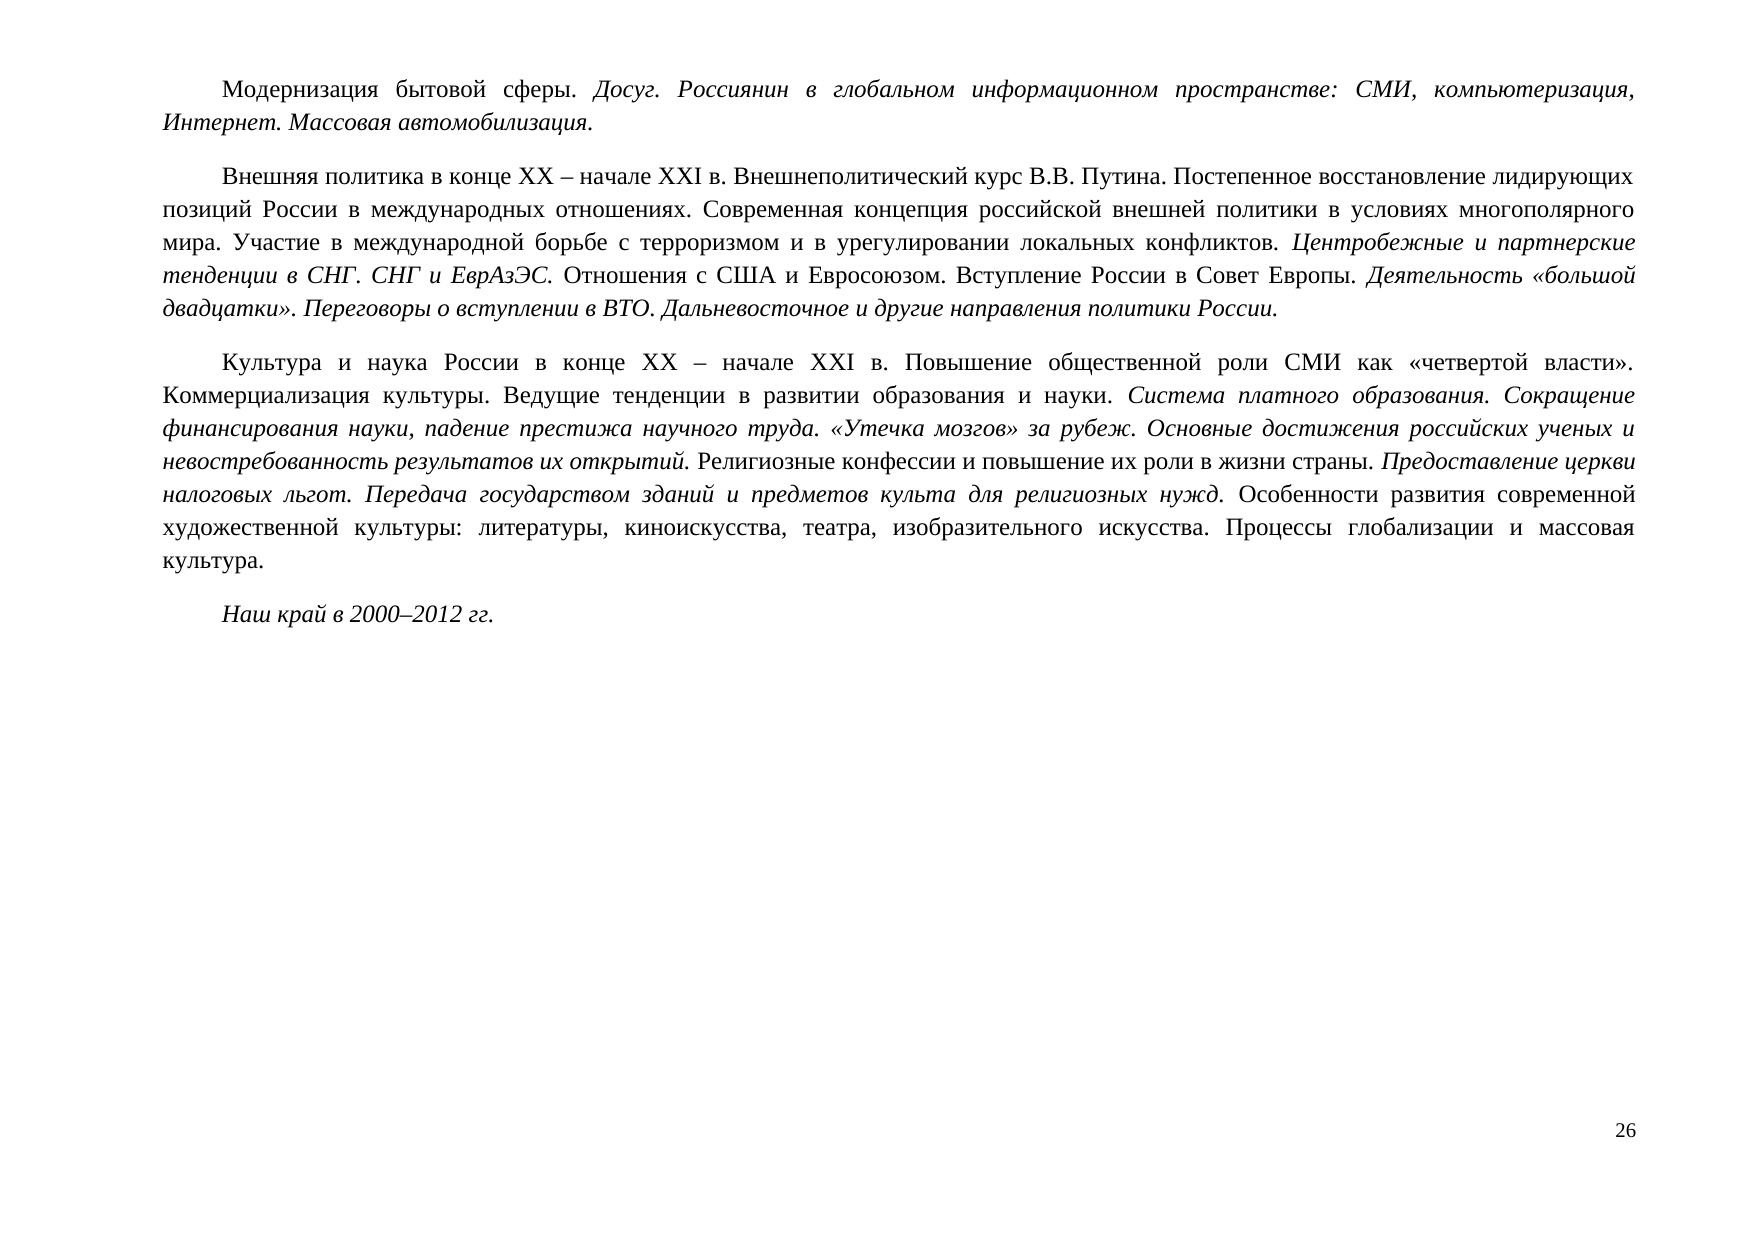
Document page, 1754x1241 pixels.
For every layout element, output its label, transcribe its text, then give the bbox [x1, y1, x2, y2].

text Наш край в 2000–2012 гг. [162, 599, 1636, 627]
text Модернизация бытовой сферы. Досуг. Россиянин в глобальном информационном пространстве: СМИ, компьютеризация, Интернет. Массовая автомобилизация. [162, 74, 1636, 136]
text Культура и наука России в конце XX – начале XXI в. Повышение общественной роли СМИ как «четвертой власти». Коммерциализация культуры. Ведущие тенденции в развитии образования и науки. Система платного образования. Сокращение финансирования науки, падение престижа научного труда. «Утечка мозгов» за рубеж. Основные достижения российских ученых и невостребованность результатов их открытий. Религиозные конфессии и повышение их роли в жизни страны. Предоставление церкви налоговых льгот. Передача государством зданий и предметов культа для религиозных нужд. Особенности развития современной художественной культуры: литературы, киноискусства, театра, изобразительного искусства. Процессы глобализации и массовая культура. [162, 347, 1636, 573]
text Внешняя политика в конце XX – начале XXI в. Внешнеполитический курс В.В. Путина. Постепенное восстановление лидирующих позиций России в международных отношениях. Современная концепция российской внешней политики в условиях многополярного мира. Участие в международной борьбе с терроризмом и в урегулировании локальных конфликтов. Центробежные и партнерские тенденции в СНГ. СНГ и ЕврАзЭС. Отношения с США и Евросоюзом. Вступление России в Совет Европы. Деятельность «большой двадцатки». Переговоры о вступлении в ВТО. Дальневосточное и другие направления политики России. [162, 161, 1636, 322]
